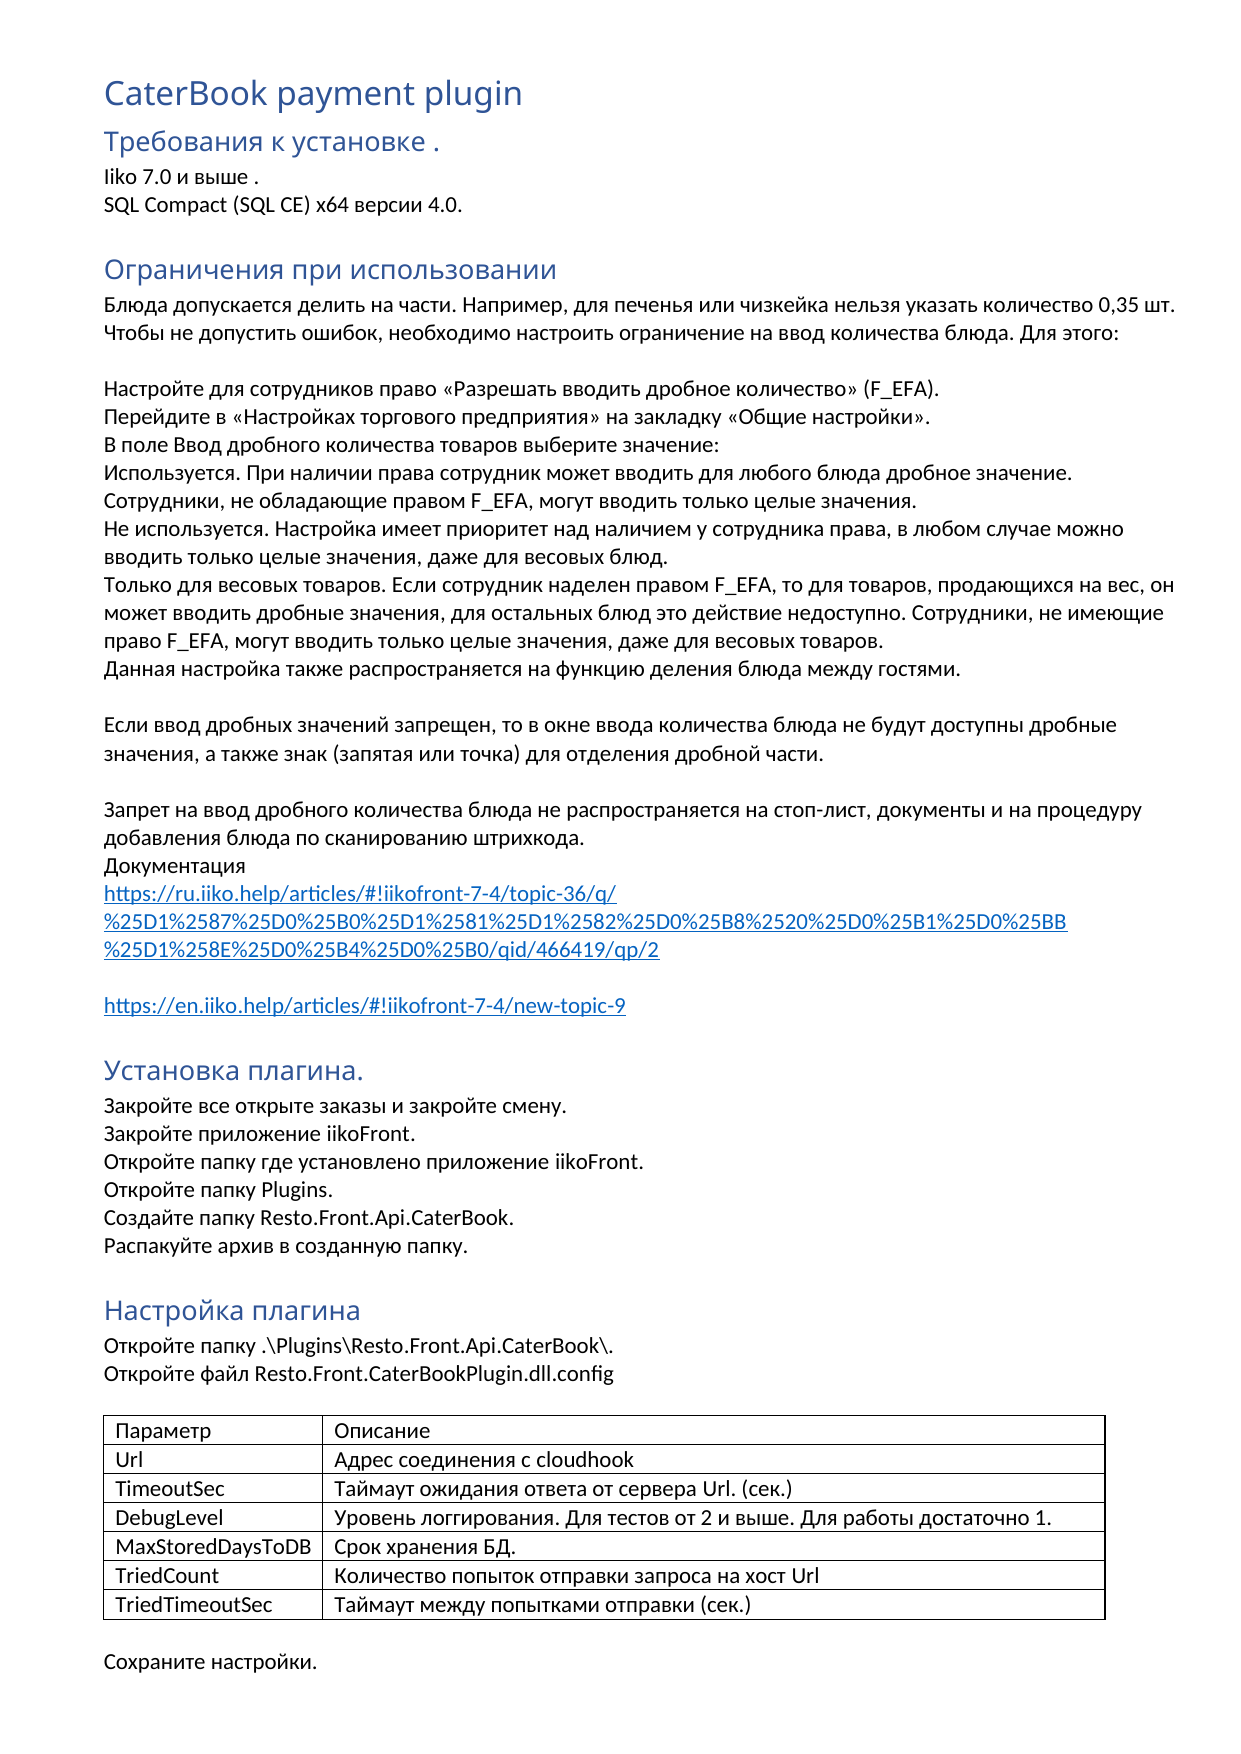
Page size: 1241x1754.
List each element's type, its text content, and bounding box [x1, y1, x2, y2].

text Iiko 7.0 и выше . [103, 162, 1181, 190]
table_cell Количество попыток отправки запроса на хост Url [323, 1561, 1104, 1589]
text SQL Compact (SQL CE) x64 версии 4.0. [103, 190, 1181, 218]
subtitle Требования к установке . [103, 122, 1181, 159]
table_cell Срок хранения БД. [323, 1532, 1104, 1560]
text Только для весовых товаров. Если сотрудник наделен правом F_EFA, то для товаров, продающихся на вес, он может вводить дробные значения, для остальных блюд это действие недоступно. Сотрудники, не имеющие право F_EFA, могут вводить только целые значения, даже для весовых товаров. [103, 571, 1181, 654]
table_header Параметр [104, 1416, 322, 1444]
table_cell MaxStoredDaysToDB [104, 1532, 322, 1560]
text Сохраните настройки. [103, 1647, 1181, 1676]
subtitle Установка плагина. [103, 1051, 1181, 1088]
text Закройте все открыте заказы и закройте смену. [103, 1091, 1181, 1119]
table_cell Таймаут между попытками отправки (сек.) [323, 1590, 1104, 1618]
text Данная настройка также распространяется на функцию деления блюда между гостями. [103, 654, 1181, 683]
text Не используется. Настройка имеет приоритет над наличием у сотрудника права, в любом случае можно вводить только целые значения, даже для весовых блюд. [103, 514, 1181, 571]
text Откройте папку Plugins. [103, 1175, 1181, 1203]
text Откройте папку где установлено приложение iikoFront. [103, 1147, 1181, 1175]
table_cell TimeoutSec [104, 1474, 322, 1502]
table_header Описание [323, 1416, 1104, 1444]
text https://en.iiko.help/articles/#!iikofront-7-4/new-topic-9 [103, 991, 1181, 1019]
table_cell TriedTimeoutSec [104, 1590, 322, 1618]
text Откройте файл Resto.Front.CaterBookPlugin.dll.config [103, 1359, 1181, 1387]
text Если ввод дробных значений запрещен, то в окне ввода количества блюда не будут доступны дробные значения, а также знак (запятая или точка) для отделения дробной части. [103, 711, 1181, 767]
table_cell Уровень логгирования. Для тестов от 2 и выше. Для работы достаточно 1. [323, 1503, 1104, 1531]
text Откройте папку .\Plugins\Resto.Front.Api.CaterBook\. [103, 1331, 1181, 1359]
table_cell Таймаут ожидания ответа от сервера Url. (сек.) [323, 1474, 1104, 1502]
text https://ru.iiko.help/articles/#!iikofront-7-4/topic-36/q/%25D1%2587%25D0%25B0%25D1%2581%25D1%2582%25D0%25B8%2520%25D0%25B1%25D0%25BB%25D1%258E%25D0%25B4%25D0%25B0/qid/466419/qp/2 [103, 879, 1181, 963]
text Документация [103, 851, 1181, 879]
text Закройте приложение iikoFront. [103, 1119, 1181, 1147]
table_cell Url [104, 1445, 322, 1473]
text Используется. При наличии права сотрудник может вводить для любого блюда дробное значение. Сотрудники, не обладающие правом F_EFA, могут вводить только целые значения. [103, 458, 1181, 514]
text В поле Ввод дробного количества товаров выберите значение: [103, 430, 1181, 458]
table_cell Адрес соединения с cloudhook [323, 1445, 1104, 1473]
table_cell TriedCount [104, 1561, 322, 1589]
text Создайте папку Resto.Front.Api.CaterBook. [103, 1203, 1181, 1231]
subtitle CaterBook payment plugin [103, 69, 1181, 115]
text Блюда допускается делить на части. Например, для печенья или чизкейка нельзя указать количество 0,35 шт. Чтобы не допустить ошибок, необходимо настроить ограничение на ввод количества блюда. Для этого: [103, 290, 1181, 346]
subtitle Настройка плагина [103, 1291, 1181, 1328]
text Перейдите в «Настройках торгового предприятия» на закладку «Общие настройки». [103, 402, 1181, 430]
table_cell DebugLevel [104, 1503, 322, 1531]
subtitle Ограничения при использовании [103, 251, 1181, 287]
text Запрет на ввод дробного количества блюда не распространяется на стоп-лист, документы и на процедуру добавления блюда по сканированию штрихкода. [103, 795, 1181, 851]
text Распакуйте архив в созданную папку. [103, 1231, 1181, 1259]
text Настройте для сотрудников право «Разрешать вводить дробное количество» (F_EFA). [103, 374, 1181, 402]
